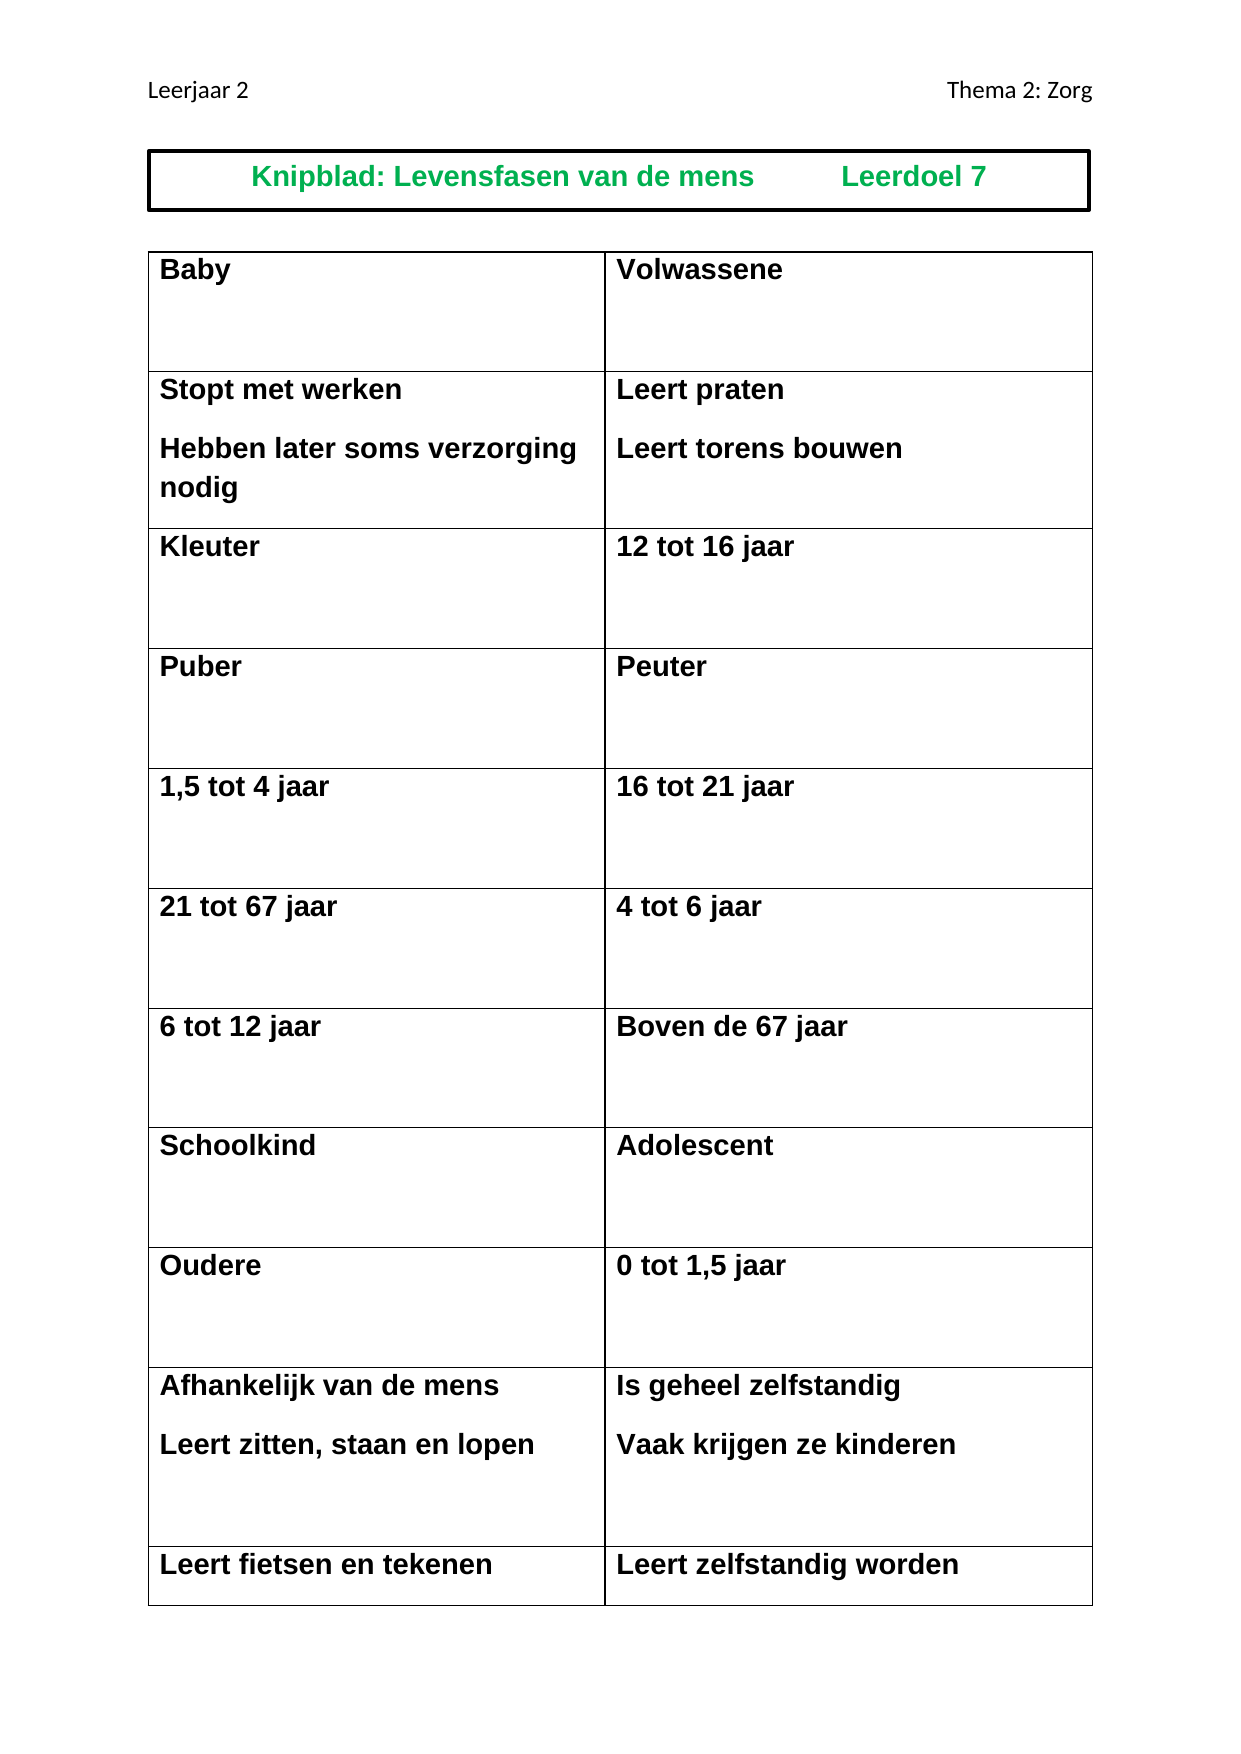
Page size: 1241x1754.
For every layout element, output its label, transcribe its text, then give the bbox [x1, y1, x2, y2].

table_cell Is geheel zelfstandig Vaak krijgen ze kinderen [606, 1368, 1092, 1546]
table_cell 21 tot 67 jaar [149, 889, 604, 1007]
table_cell 6 tot 12 jaar [149, 1009, 604, 1127]
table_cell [606, 1547, 1092, 1605]
table_cell 4 tot 6 jaar [606, 889, 1092, 1007]
table_cell Oudere [149, 1248, 604, 1367]
table_cell 16 tot 21 jaar [606, 769, 1092, 888]
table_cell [149, 1547, 604, 1605]
table_cell Kleuter [149, 529, 604, 648]
table_cell Puber [149, 649, 604, 768]
table_cell 1,5 tot 4 jaar [149, 769, 604, 888]
table_cell Afhankelijk van de mens Leert zitten, staan en lopen [149, 1368, 604, 1546]
table_cell Stopt met werken Hebben later soms verzorging nodig [149, 372, 604, 528]
table_cell Schoolkind [149, 1128, 604, 1247]
table_cell 12 tot 16 jaar [606, 529, 1092, 648]
table_header Volwassene [606, 253, 1092, 371]
table_cell Boven de 67 jaar [606, 1009, 1092, 1127]
table_cell Adolescent [606, 1128, 1092, 1247]
table_cell 0 tot 1,5 jaar [606, 1248, 1092, 1367]
table_cell Peuter [606, 649, 1092, 768]
table_header Baby [149, 253, 604, 371]
table_cell Leert praten Leert torens bouwen [606, 372, 1092, 528]
